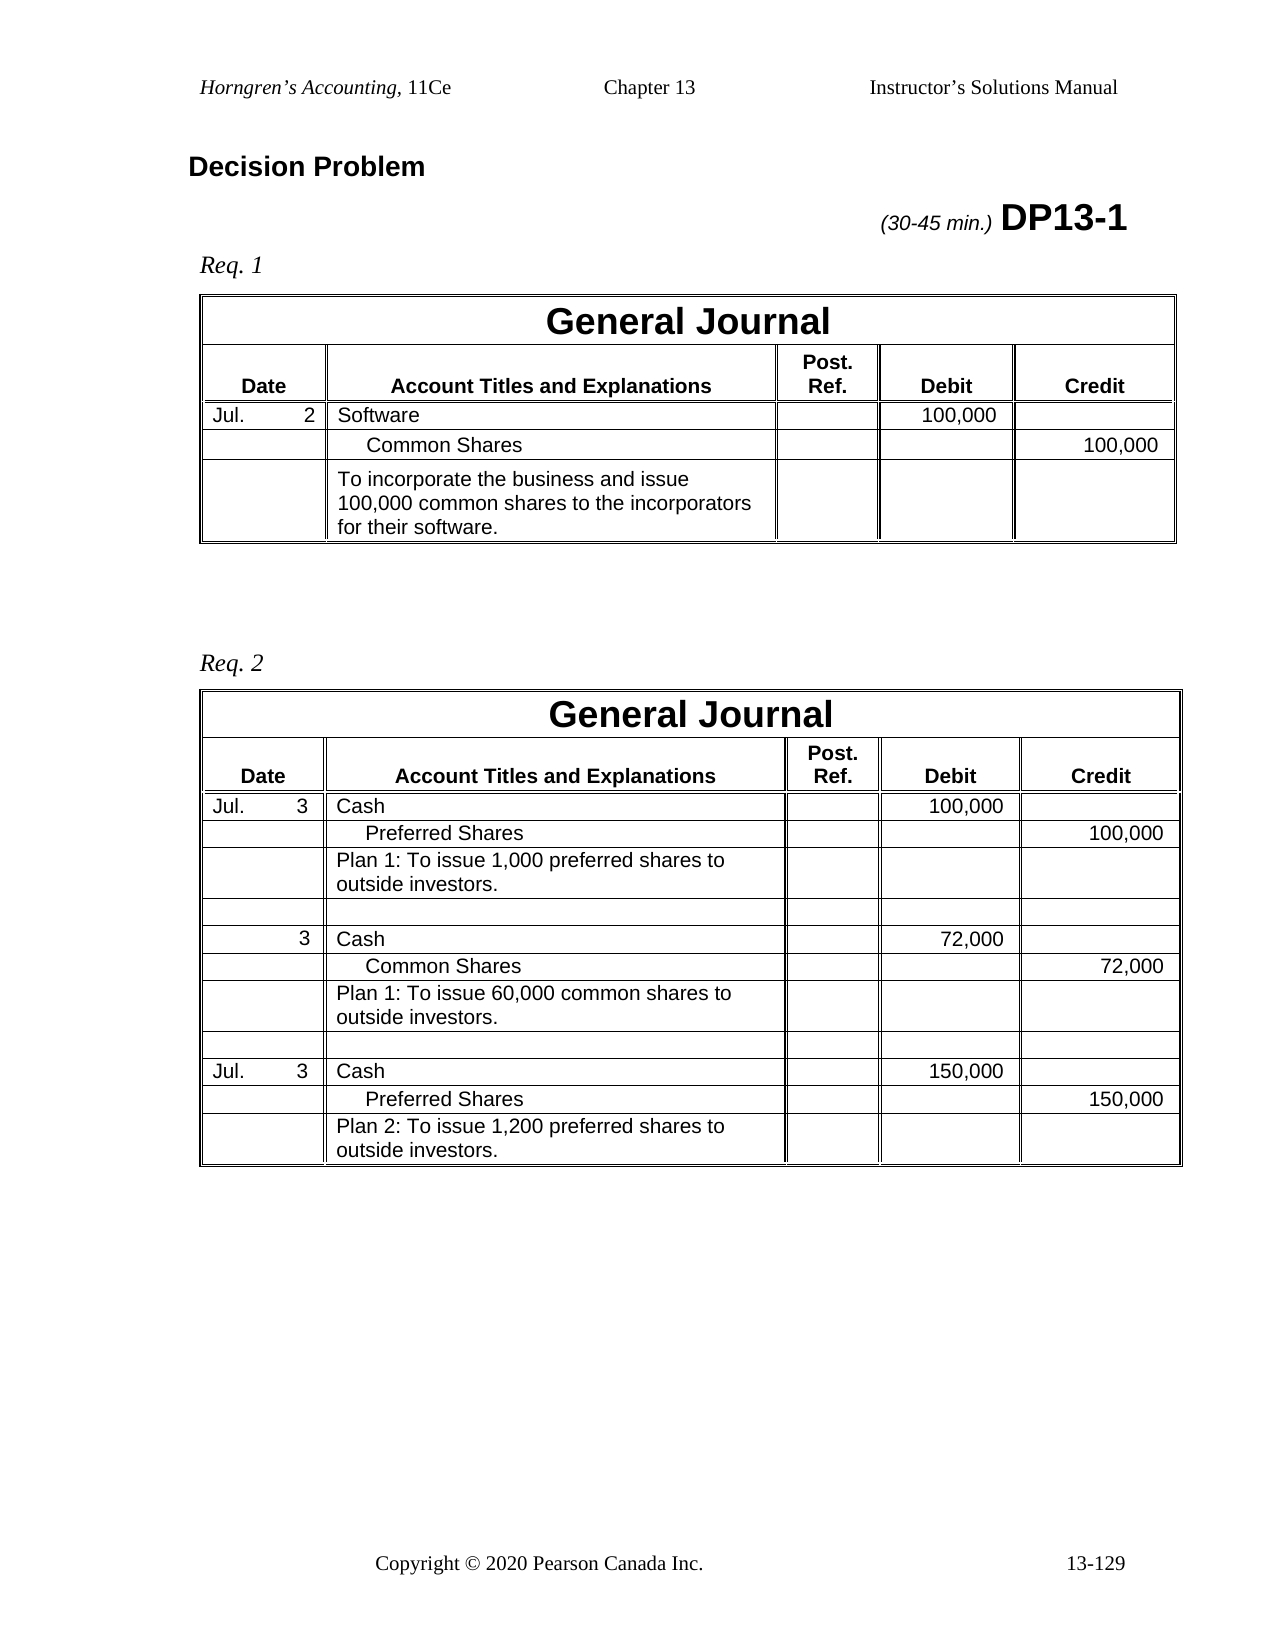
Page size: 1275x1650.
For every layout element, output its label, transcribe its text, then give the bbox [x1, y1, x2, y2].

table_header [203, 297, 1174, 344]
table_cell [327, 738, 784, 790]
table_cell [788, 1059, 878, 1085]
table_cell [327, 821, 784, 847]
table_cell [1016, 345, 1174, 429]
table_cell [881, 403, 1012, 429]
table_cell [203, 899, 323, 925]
text Req. 1 [199, 251, 1168, 279]
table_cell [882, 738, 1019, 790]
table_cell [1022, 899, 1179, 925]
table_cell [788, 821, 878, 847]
text Decision Problem [188, 150, 1125, 182]
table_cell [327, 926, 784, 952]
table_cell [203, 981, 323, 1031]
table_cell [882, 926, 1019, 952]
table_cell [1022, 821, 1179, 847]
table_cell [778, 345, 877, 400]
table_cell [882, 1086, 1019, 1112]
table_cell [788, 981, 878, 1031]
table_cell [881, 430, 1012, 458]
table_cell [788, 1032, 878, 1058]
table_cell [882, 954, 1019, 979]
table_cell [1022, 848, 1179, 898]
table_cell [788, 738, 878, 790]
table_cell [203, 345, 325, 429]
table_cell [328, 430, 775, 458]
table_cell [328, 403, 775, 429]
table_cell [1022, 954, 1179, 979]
text (30-45 min.) DP13-1 [187, 195, 1168, 238]
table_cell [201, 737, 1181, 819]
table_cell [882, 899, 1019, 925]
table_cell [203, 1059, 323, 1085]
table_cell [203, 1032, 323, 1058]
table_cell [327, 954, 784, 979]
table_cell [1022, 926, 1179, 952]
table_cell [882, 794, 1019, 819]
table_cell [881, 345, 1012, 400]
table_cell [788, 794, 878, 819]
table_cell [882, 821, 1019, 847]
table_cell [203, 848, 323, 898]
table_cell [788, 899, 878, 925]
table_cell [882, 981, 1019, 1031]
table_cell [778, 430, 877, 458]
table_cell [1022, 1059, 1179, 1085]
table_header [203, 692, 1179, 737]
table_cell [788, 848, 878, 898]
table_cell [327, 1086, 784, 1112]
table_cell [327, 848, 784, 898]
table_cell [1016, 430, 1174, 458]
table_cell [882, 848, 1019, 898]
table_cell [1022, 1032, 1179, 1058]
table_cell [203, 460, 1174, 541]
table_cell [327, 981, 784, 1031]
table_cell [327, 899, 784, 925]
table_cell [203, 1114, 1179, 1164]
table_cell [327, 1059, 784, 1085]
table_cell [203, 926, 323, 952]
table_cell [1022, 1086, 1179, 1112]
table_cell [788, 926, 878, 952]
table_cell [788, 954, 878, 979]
text Req. 2 [199, 648, 1168, 676]
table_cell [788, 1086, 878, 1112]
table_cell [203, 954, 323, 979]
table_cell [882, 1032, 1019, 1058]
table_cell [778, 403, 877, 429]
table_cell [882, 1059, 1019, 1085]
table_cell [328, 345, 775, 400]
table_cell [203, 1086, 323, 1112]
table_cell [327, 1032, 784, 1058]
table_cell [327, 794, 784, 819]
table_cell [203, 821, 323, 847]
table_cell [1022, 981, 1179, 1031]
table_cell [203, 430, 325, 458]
